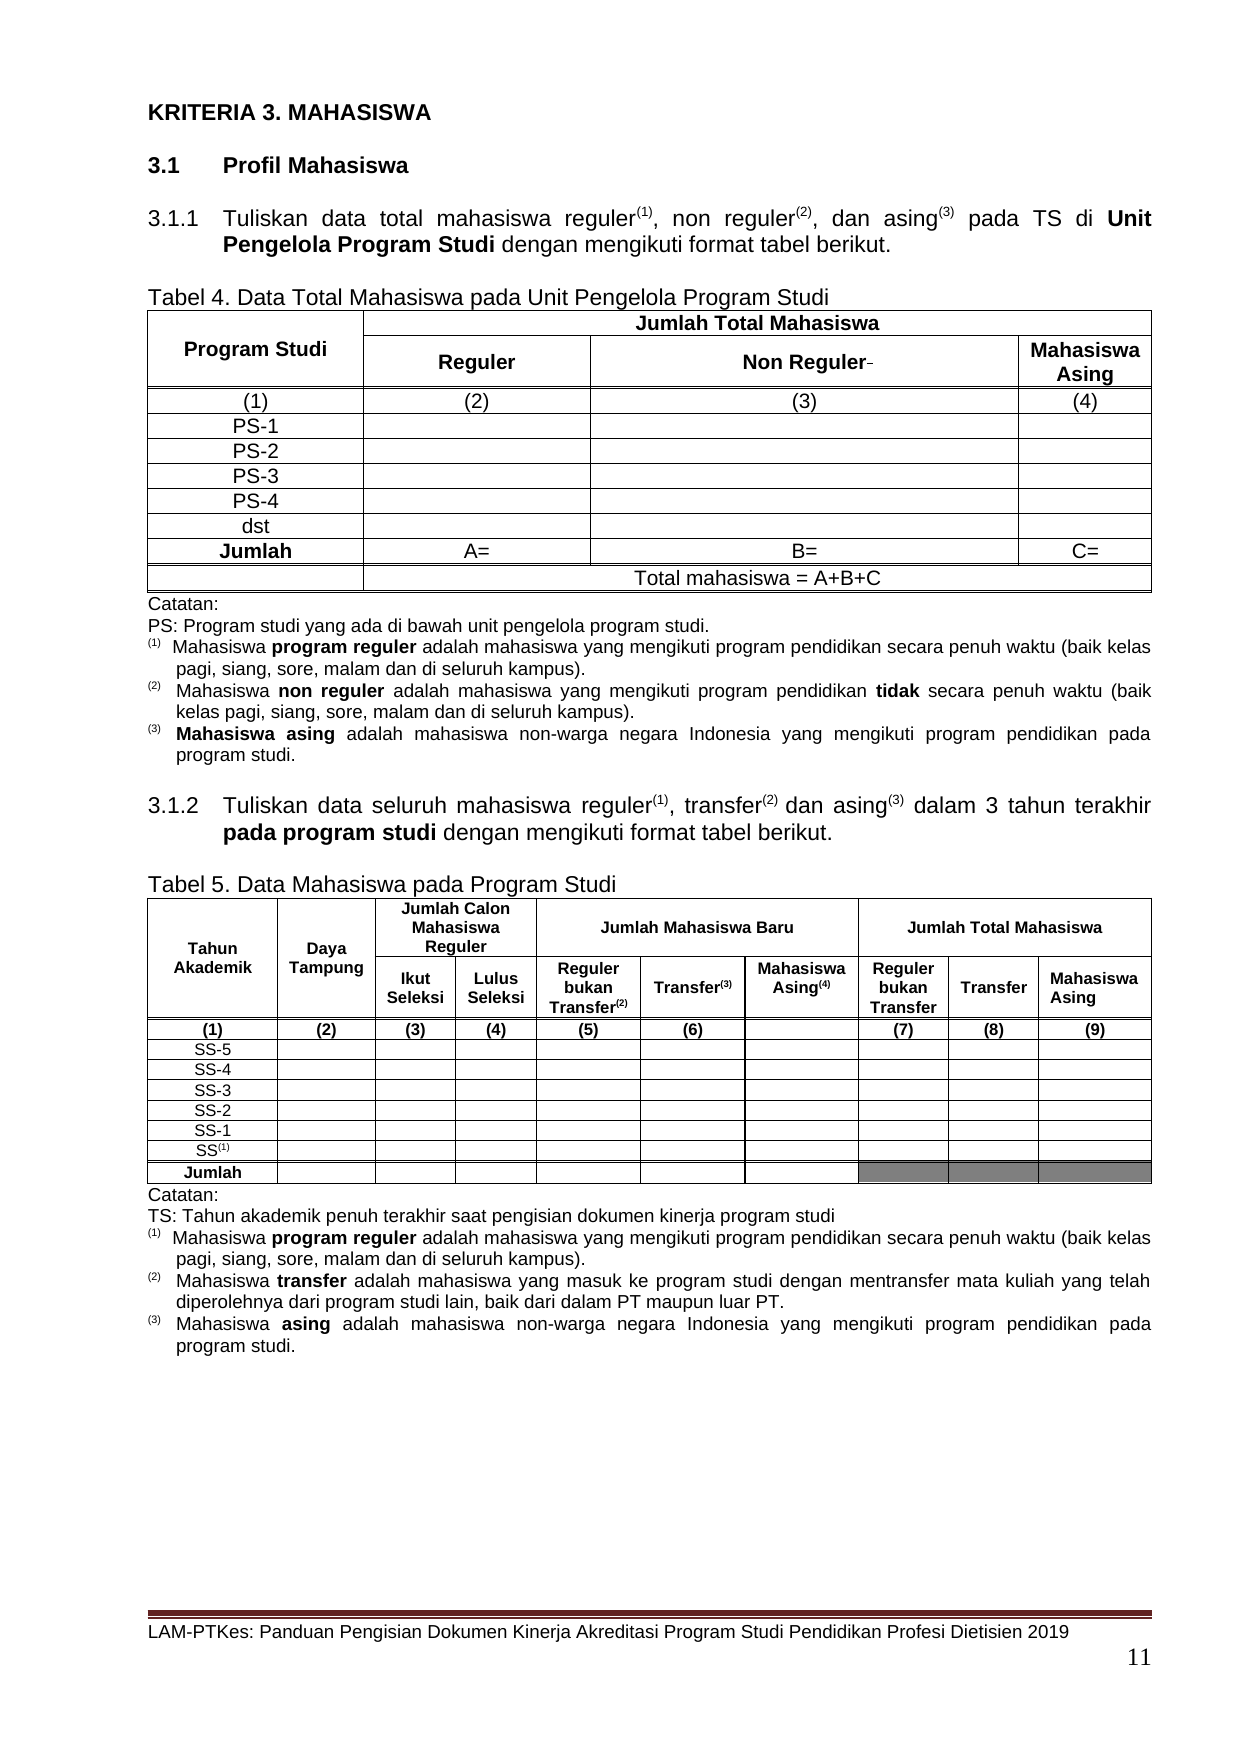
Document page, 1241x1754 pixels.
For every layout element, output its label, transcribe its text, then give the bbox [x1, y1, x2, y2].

table_cell [1039, 1121, 1151, 1140]
table_cell PS-1 [148, 414, 363, 438]
table_cell Jumlah [148, 539, 363, 563]
table_cell [537, 1080, 640, 1099]
table_cell (7) [859, 1020, 948, 1039]
table_header Daya Tampung [278, 899, 375, 1017]
table_cell [456, 1040, 536, 1059]
table_cell [641, 1040, 744, 1059]
table_cell SS-1 [148, 1121, 277, 1140]
table_cell [591, 464, 1018, 488]
table_cell [1039, 1101, 1151, 1120]
table_cell Reguler bukan Transfer [859, 957, 948, 1017]
table_cell [641, 1121, 744, 1140]
table_cell [537, 1163, 640, 1182]
table_cell SS-2 [148, 1101, 277, 1120]
table_cell [591, 489, 1018, 513]
table_header Jumlah Mahasiswa Baru [537, 899, 858, 956]
table_cell (5) [537, 1020, 640, 1039]
table_cell [376, 1101, 455, 1120]
table_cell (6) [641, 1020, 744, 1039]
table_cell [859, 1163, 948, 1182]
table_cell [1039, 1163, 1151, 1182]
table_cell [278, 1163, 375, 1182]
table_cell Jumlah [148, 1163, 277, 1182]
table_cell SS(1) [148, 1141, 277, 1160]
table_cell Reguler [364, 336, 590, 386]
table_cell [1019, 414, 1151, 438]
table_cell [278, 1141, 375, 1160]
table_cell dst [148, 514, 363, 538]
text (3) Mahasiswa asing adalah mahasiswa non-warga negara Indonesia yang mengikuti program pendidikan pada program studi. [148, 723, 1152, 766]
table_cell [278, 1121, 375, 1140]
table_cell [1039, 1060, 1151, 1079]
table_cell [1039, 1080, 1151, 1099]
text PS: Program studi yang ada di bawah unit pengelola program studi. [148, 615, 1152, 636]
table_cell [859, 1080, 948, 1099]
table_cell [364, 464, 590, 488]
table_cell [537, 1101, 640, 1120]
text 3.1 Profil Mahasiswa [148, 152, 1152, 178]
table_cell SS-4 [148, 1060, 277, 1079]
table_cell [278, 1101, 375, 1120]
table_cell [1019, 464, 1151, 488]
table_cell [949, 1121, 1038, 1140]
table_cell [949, 1163, 1038, 1182]
table_cell Ikut Seleksi [376, 957, 455, 1017]
table_cell [376, 1060, 455, 1079]
table_cell [278, 1040, 375, 1059]
table_cell [376, 1121, 455, 1140]
text Catatan: [148, 1184, 1152, 1205]
text Tabel 4. Data Total Mahasiswa pada Unit Pengelola Program Studi [148, 283, 1152, 310]
table_cell [278, 1080, 375, 1099]
table_cell Mahasiswa Asing(4) [746, 957, 858, 1017]
table_cell [949, 1040, 1038, 1059]
table_cell [746, 1060, 858, 1079]
table_cell [1039, 1040, 1151, 1059]
table_cell [376, 1141, 455, 1160]
table_cell [859, 1101, 948, 1120]
table_cell Transfer(3) [641, 957, 744, 1017]
table_cell [949, 1101, 1038, 1120]
table_cell [456, 1080, 536, 1099]
table_cell [1039, 1141, 1151, 1160]
table_cell SS-3 [148, 1080, 277, 1099]
table_cell [537, 1121, 640, 1140]
table_cell (4) [1019, 389, 1151, 413]
table_cell [641, 1163, 744, 1182]
table_cell [376, 1080, 455, 1099]
text 3.1.2 Tuliskan data seluruh mahasiswa reguler(1), transfer(2) dan asing(3) dalam 3 tahun terakhir pada program studi dengan mengikuti format tabel berikut. [148, 792, 1152, 845]
table_cell [746, 1020, 858, 1039]
table_cell (2) [364, 389, 590, 413]
table_cell [456, 1163, 536, 1182]
table_cell [949, 1060, 1038, 1079]
table_cell [746, 1141, 858, 1160]
table_cell [859, 1121, 948, 1140]
subtitle KRITERIA 3. MAHASISWA [148, 99, 1152, 125]
table_cell SS-5 [148, 1040, 277, 1059]
table_cell [278, 1060, 375, 1079]
table_cell (2) [278, 1020, 375, 1039]
text (3) Mahasiswa asing adalah mahasiswa non-warga negara Indonesia yang mengikuti program pendidikan pada program studi. [148, 1313, 1152, 1356]
table_cell [591, 514, 1018, 538]
table_cell [641, 1141, 744, 1160]
table_cell [859, 1141, 948, 1160]
table_header Jumlah Calon Mahasiswa Reguler [376, 899, 536, 956]
table_header Tahun Akademik [148, 899, 277, 1017]
table_cell (3) [591, 389, 1018, 413]
table_cell [364, 414, 590, 438]
text (2) Mahasiswa transfer adalah mahasiswa yang masuk ke program studi dengan mentransfer mata kuliah yang telah diperolehnya dari program studi lain, baik dari dalam PT maupun luar PT. [148, 1270, 1152, 1313]
table_cell [456, 1141, 536, 1160]
table_cell A= [364, 539, 590, 563]
table_cell B= [591, 539, 1018, 563]
table_cell [537, 1141, 640, 1160]
text (2) Mahasiswa non reguler adalah mahasiswa yang mengikuti program pendidikan tidak secara penuh waktu (baik kelas pagi, siang, sore, malam dan di seluruh kampus). [148, 679, 1152, 723]
table_cell Non Reguler [591, 336, 1018, 386]
table_cell (8) [949, 1020, 1038, 1039]
table_header Jumlah Total Mahasiswa [859, 899, 1151, 956]
table_cell Reguler bukan Transfer(2) [537, 957, 640, 1017]
table_cell [376, 1163, 455, 1182]
table_cell [1019, 439, 1151, 463]
table_cell [456, 1101, 536, 1120]
table_cell [746, 1080, 858, 1099]
table_cell [591, 414, 1018, 438]
table_cell [456, 1121, 536, 1140]
table_cell [364, 514, 590, 538]
table_cell (4) [456, 1020, 536, 1039]
text Catatan: [148, 593, 1152, 615]
table_cell [591, 439, 1018, 463]
table_cell [859, 1040, 948, 1059]
table_cell [746, 1121, 858, 1140]
table_cell [364, 439, 590, 463]
table_cell [949, 1080, 1038, 1099]
table_cell (9) [1039, 1020, 1151, 1039]
table_cell C= [1019, 539, 1151, 563]
table_header Program Studi [148, 311, 363, 386]
table_header Jumlah Total Mahasiswa [364, 311, 1151, 335]
table_cell [456, 1060, 536, 1079]
table_cell [746, 1101, 858, 1120]
text (1) Mahasiswa program reguler adalah mahasiswa yang mengikuti program pendidikan secara penuh waktu (baik kelas pagi, siang, sore, malam dan di seluruh kampus). [148, 1227, 1152, 1270]
table_cell PS-4 [148, 489, 363, 513]
table_cell [376, 1040, 455, 1059]
table_cell [746, 1163, 858, 1182]
table_cell [949, 1141, 1038, 1160]
text 3.1.1 Tuliskan data total mahasiswa reguler(1), non reguler(2), dan asing(3) pada TS di Unit Pengelola Program Studi dengan mengikuti format tabel berikut. [148, 204, 1152, 257]
table_cell [746, 1040, 858, 1059]
table_cell Mahasiswa Asing [1019, 336, 1151, 386]
table_cell [641, 1080, 744, 1099]
table_cell [1019, 514, 1151, 538]
table_cell Mahasiswa Asing [1039, 957, 1151, 1017]
table_cell (3) [376, 1020, 455, 1039]
text Tabel 5. Data Mahasiswa pada Program Studi [148, 871, 1152, 897]
table_cell PS-3 [148, 464, 363, 488]
table_cell [537, 1060, 640, 1079]
table_cell [148, 566, 363, 590]
table_cell PS-2 [148, 439, 363, 463]
table_cell (1) [148, 1020, 277, 1039]
table_cell [364, 489, 590, 513]
table_cell Total mahasiswa = A+B+C [364, 566, 1151, 590]
table_cell [537, 1040, 640, 1059]
table_cell (1) [148, 389, 363, 413]
table_cell Lulus Seleksi [456, 957, 536, 1017]
text (1) Mahasiswa program reguler adalah mahasiswa yang mengikuti program pendidikan secara penuh waktu (baik kelas pagi, siang, sore, malam dan di seluruh kampus). [148, 636, 1152, 679]
table_cell [1019, 489, 1151, 513]
table_cell [641, 1060, 744, 1079]
table_cell [859, 1060, 948, 1079]
table_cell [641, 1101, 744, 1120]
text TS: Tahun akademik penuh terakhir saat pengisian dokumen kinerja program studi [148, 1205, 1152, 1227]
table_cell Transfer [949, 957, 1038, 1017]
